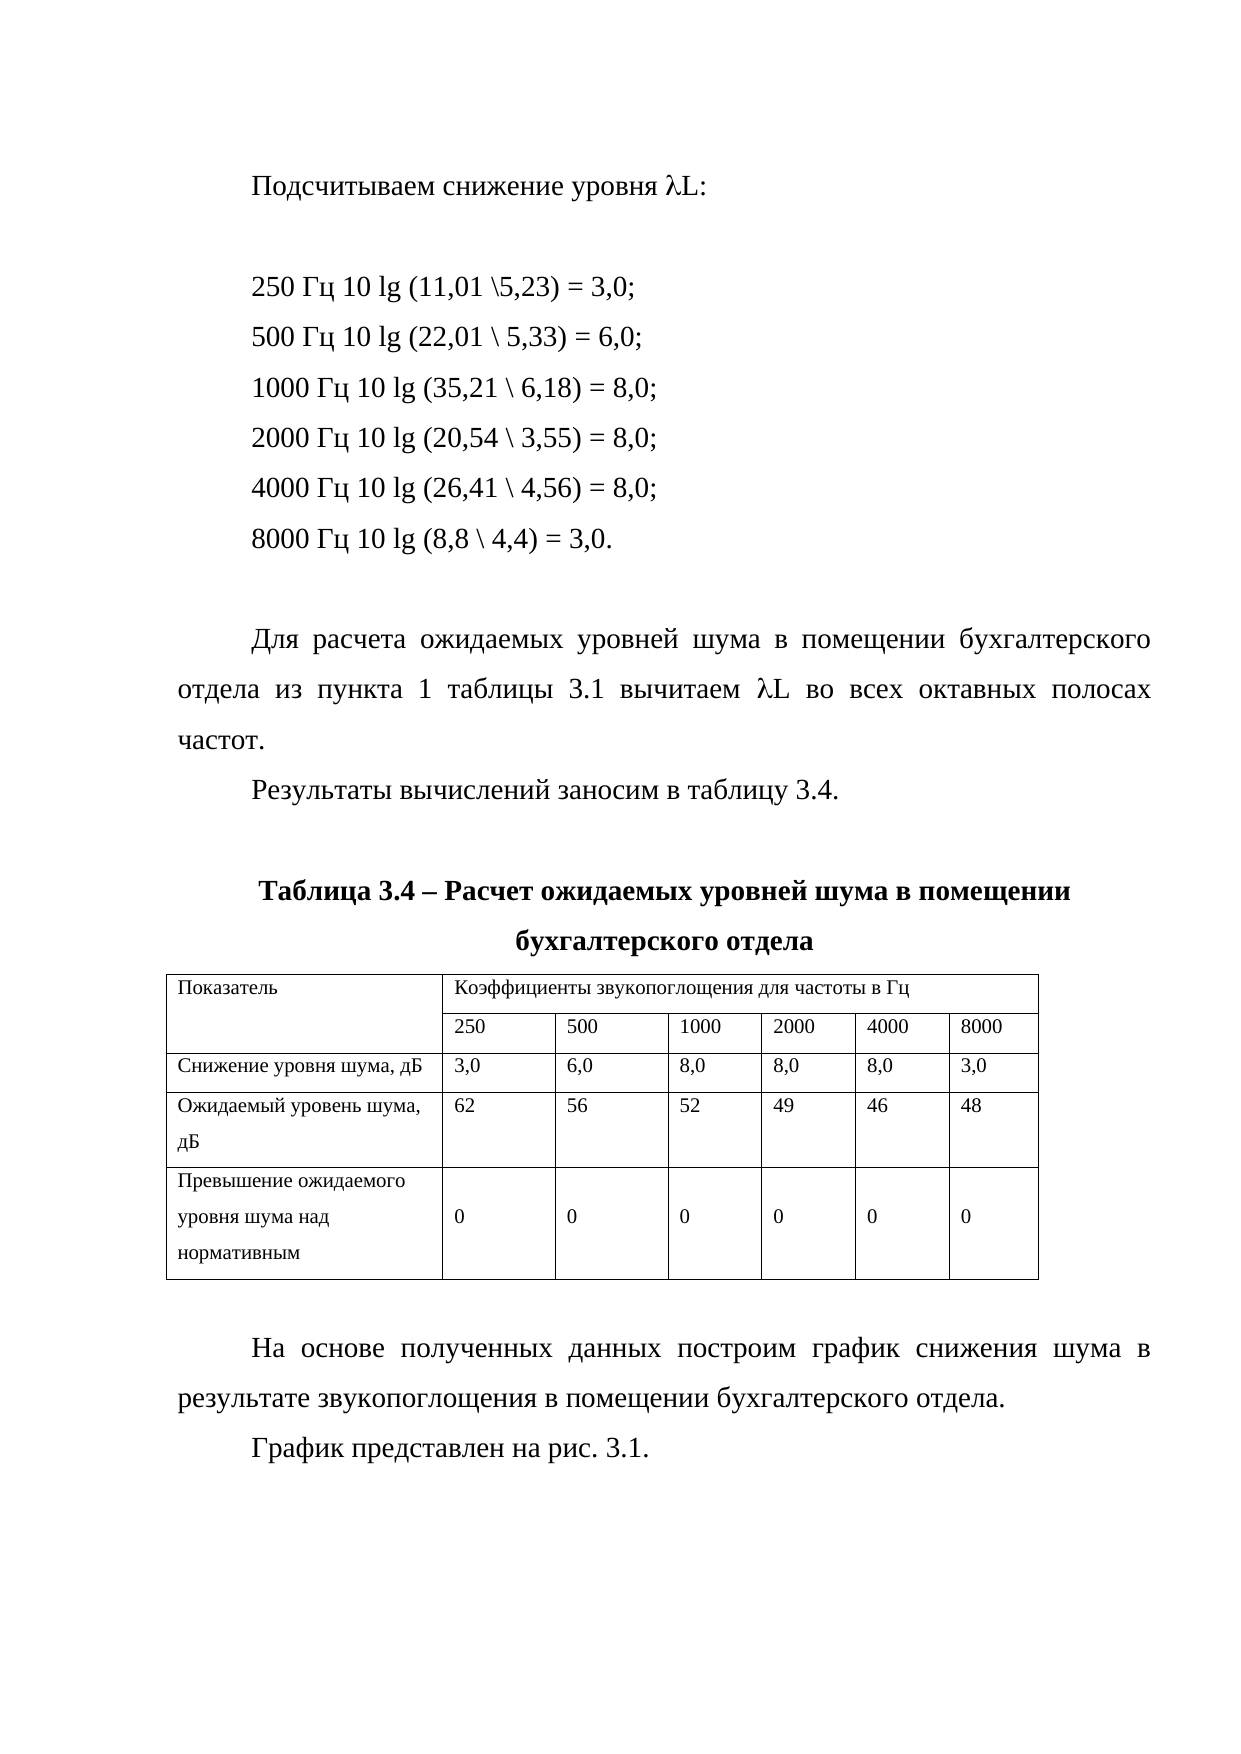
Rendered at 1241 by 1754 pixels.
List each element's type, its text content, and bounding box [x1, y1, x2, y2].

text Для расчета ожидаемых уровней шума в помещении бухгалтерского отдела из пункта 1 таблицы 3.1 вычитаем L во всех октавных полосах частот. [177, 621, 1152, 756]
table_cell 8,0 [669, 1054, 761, 1092]
text 2000 Гц 10 lg (20,54 \ 3,55) = 8,0; [177, 420, 1152, 454]
table_cell 250 [443, 1014, 555, 1052]
table_cell Снижение уровня шума, дБ [167, 1054, 442, 1092]
table_cell 0 [443, 1168, 555, 1279]
table_cell 52 [669, 1093, 761, 1167]
table_cell 62 [443, 1093, 555, 1167]
table_cell 0 [669, 1168, 761, 1279]
text Результаты вычислений заносим в таблицу 3.4. [177, 772, 1152, 806]
table_header Коэффициенты звукопоглощения для частоты в Гц [443, 975, 1038, 1013]
table_cell 46 [856, 1093, 949, 1167]
table_cell 0 [762, 1168, 855, 1279]
table_cell Превышение ожидаемого уровня шума над нормативным [167, 1168, 442, 1279]
text 8000 Гц 10 lg (8,8 \ 4,4) = 3,0. [177, 521, 1152, 554]
table_cell 500 [556, 1014, 668, 1052]
table_cell 1000 [669, 1014, 761, 1052]
table_cell 4000 [856, 1014, 949, 1052]
table_cell Ожидаемый уровень шума, дБ [167, 1093, 442, 1167]
table_cell 8000 [950, 1014, 1038, 1052]
text Подсчитываем снижение уровня L: [177, 168, 1152, 202]
table_cell 3,0 [443, 1054, 555, 1092]
table_cell 8,0 [762, 1054, 855, 1092]
table_cell 56 [556, 1093, 668, 1167]
text 1000 Гц 10 lg (35,21 \ 6,18) = 8,0; [177, 370, 1152, 403]
table_cell 0 [856, 1168, 949, 1279]
table_cell 48 [950, 1093, 1038, 1167]
table_cell 8,0 [856, 1054, 949, 1092]
text Таблица 3.4 – Расчет ожидаемых уровней шума в помещении бухгалтерского отдела [177, 873, 1152, 957]
text 250 Гц 10 lg (11,01 \5,23) = 3,0; [177, 269, 1152, 303]
table_header Показатель [167, 975, 442, 1052]
table_cell 0 [556, 1168, 668, 1279]
table_cell 3,0 [950, 1054, 1038, 1092]
text 500 Гц 10 lg (22,01 \ 5,33) = 6,0; [177, 319, 1152, 353]
table_cell 49 [762, 1093, 855, 1167]
text На основе полученных данных построим график снижения шума в результате звукопоглощения в помещении бухгалтерского отдела. [177, 1330, 1152, 1414]
text 4000 Гц 10 lg (26,41 \ 4,56) = 8,0; [177, 470, 1152, 504]
table_cell 6,0 [556, 1054, 668, 1092]
table_cell 0 [950, 1168, 1038, 1279]
text График представлен на рис. 3.1. [177, 1431, 1152, 1464]
table_cell 2000 [762, 1014, 855, 1052]
